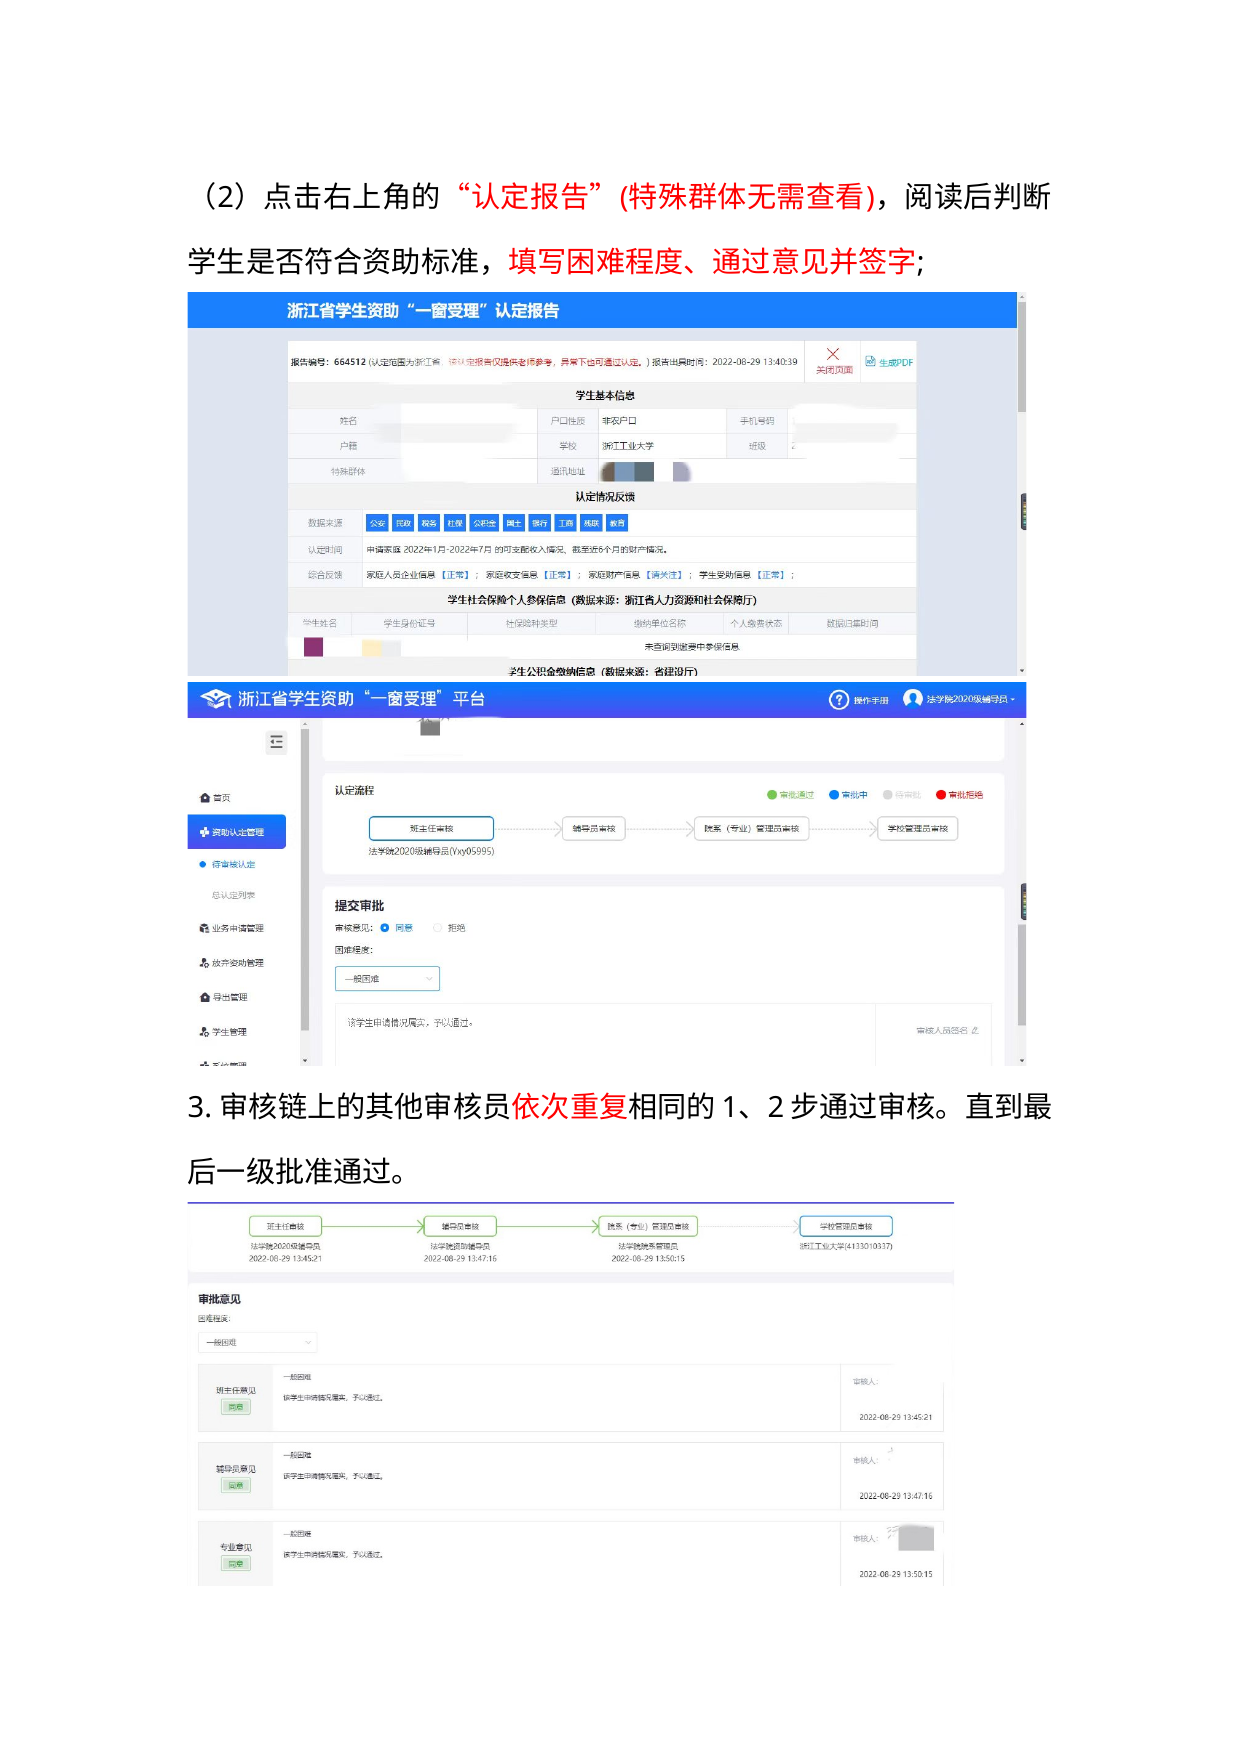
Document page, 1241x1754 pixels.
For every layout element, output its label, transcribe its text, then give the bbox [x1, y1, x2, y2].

picture [187, 292, 1027, 676]
picture [187, 1202, 955, 1586]
text （2）点击右上角的“认定报告”(特殊群体无需查看)，阅读后判断学生是否符合资助标准，填写困难程度、通过意见并签字; [187, 162, 1053, 292]
text 3. 审核链上的其他审核员依次重复相同的1、2步通过审核。直到最后一级批准通过。 [187, 1072, 1053, 1202]
picture [187, 682, 1027, 1066]
